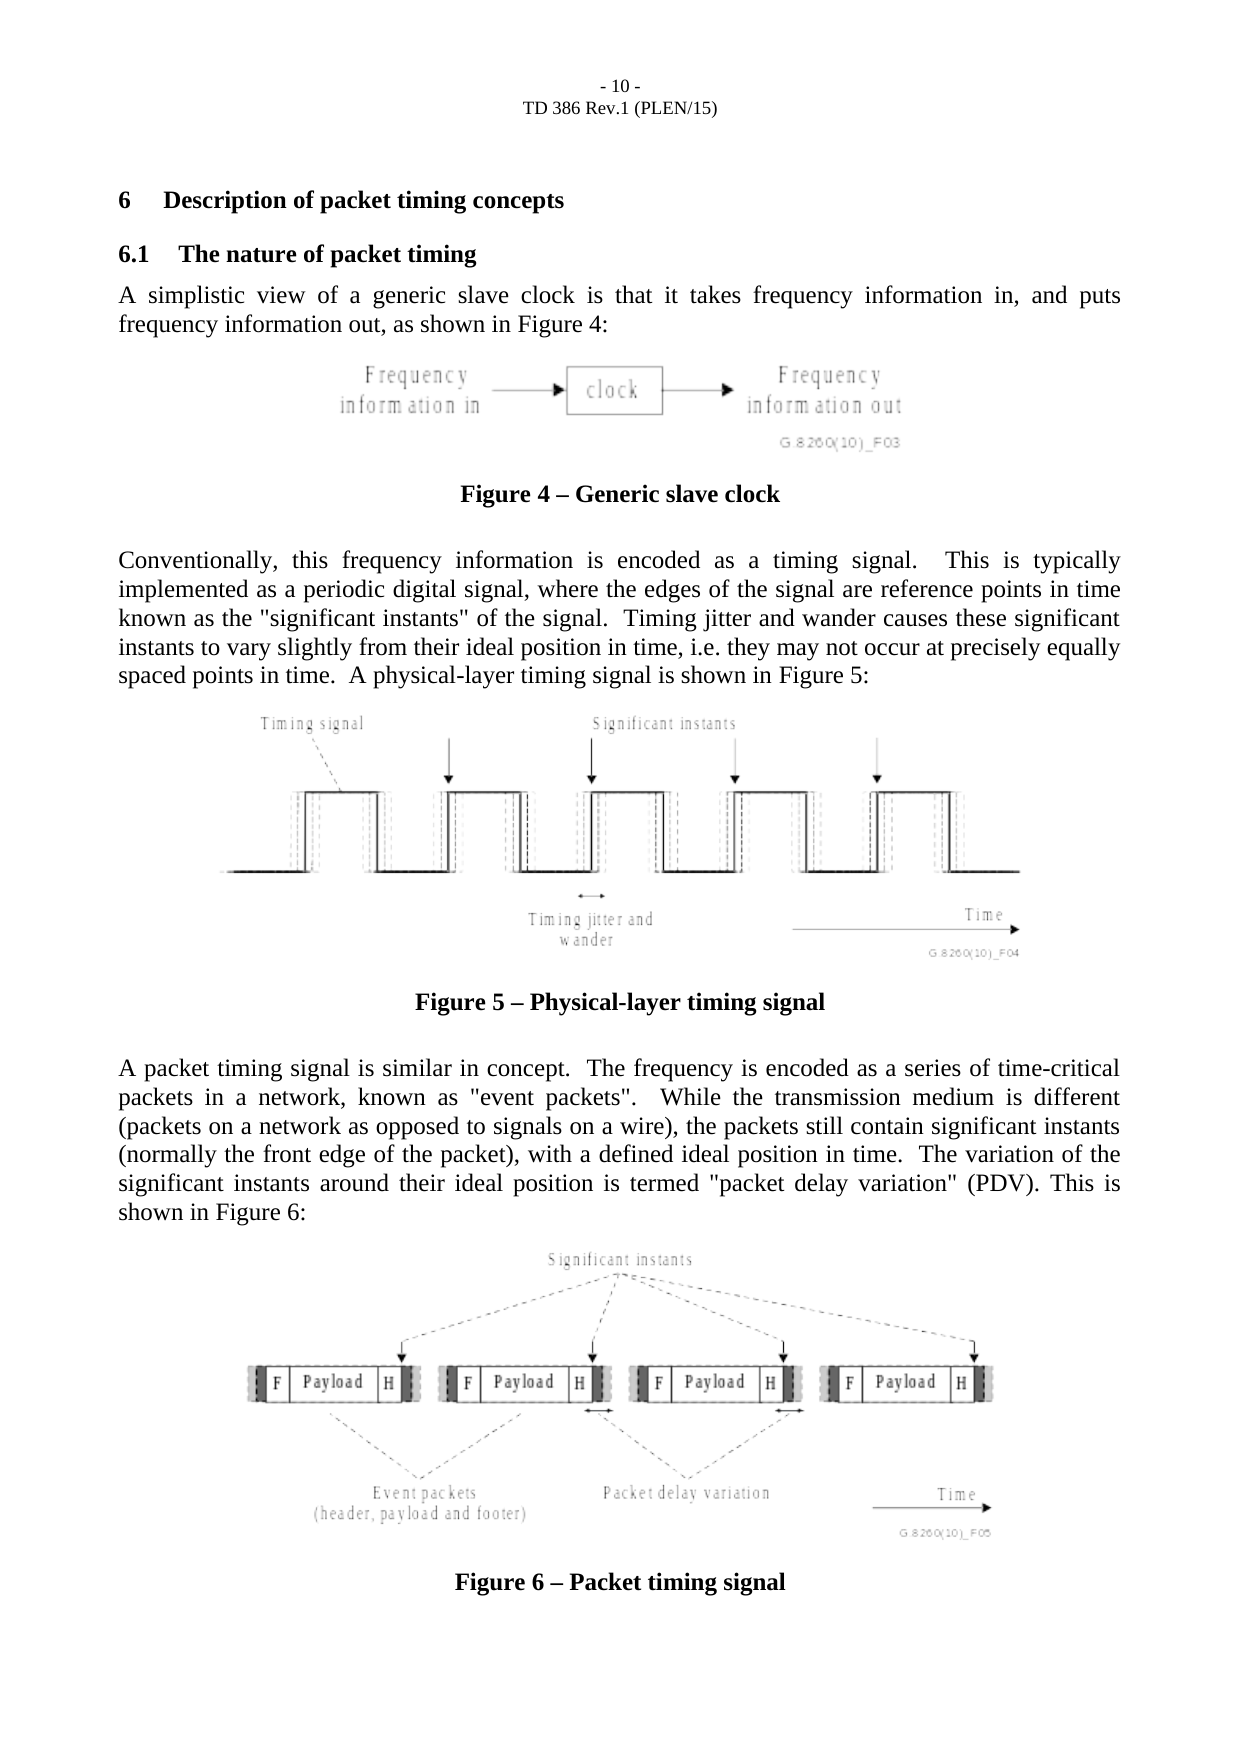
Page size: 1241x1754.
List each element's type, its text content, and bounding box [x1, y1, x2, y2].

title Figure 5 – Physical-layer timing signal [118, 987, 1122, 1016]
title Conventionally, this frequency information is encoded as a timing signal. This is typically implemented as a periodic digital signal, where the edges of the signal are reference points in time known as the "significant instants" of the signal. Timing jitter and wander causes these significant instants to vary slightly from their ideal position in time, i.e. they may not occur at precisely equally spaced points in time. A physical-layer timing signal is shown in Figure 5: [118, 545, 1122, 689]
title Figure 4 – Generic slave clock [118, 479, 1122, 508]
subtitle The nature of packet timing [118, 239, 1122, 268]
subtitle Description of packet timing concepts [118, 185, 1122, 214]
title A packet timing signal is similar in concept. The frequency is encoded as a series of time-critical packets in a network, known as "event packets". While the transmission medium is different (packets on a network as opposed to signals on a wire), the packets still contain significant instants (normally the front edge of the packet), with a defined ideal position in time. The variation of the significant instants around their ideal position is termed "packet delay variation" (PDV). This is shown in Figure 6: [118, 1053, 1122, 1226]
title Figure 6 – Packet timing signal [118, 1567, 1122, 1596]
text A simplistic view of a generic slave clock is that it takes frequency information in, and puts frequency information out, as shown in Figure 4: [118, 280, 1122, 338]
